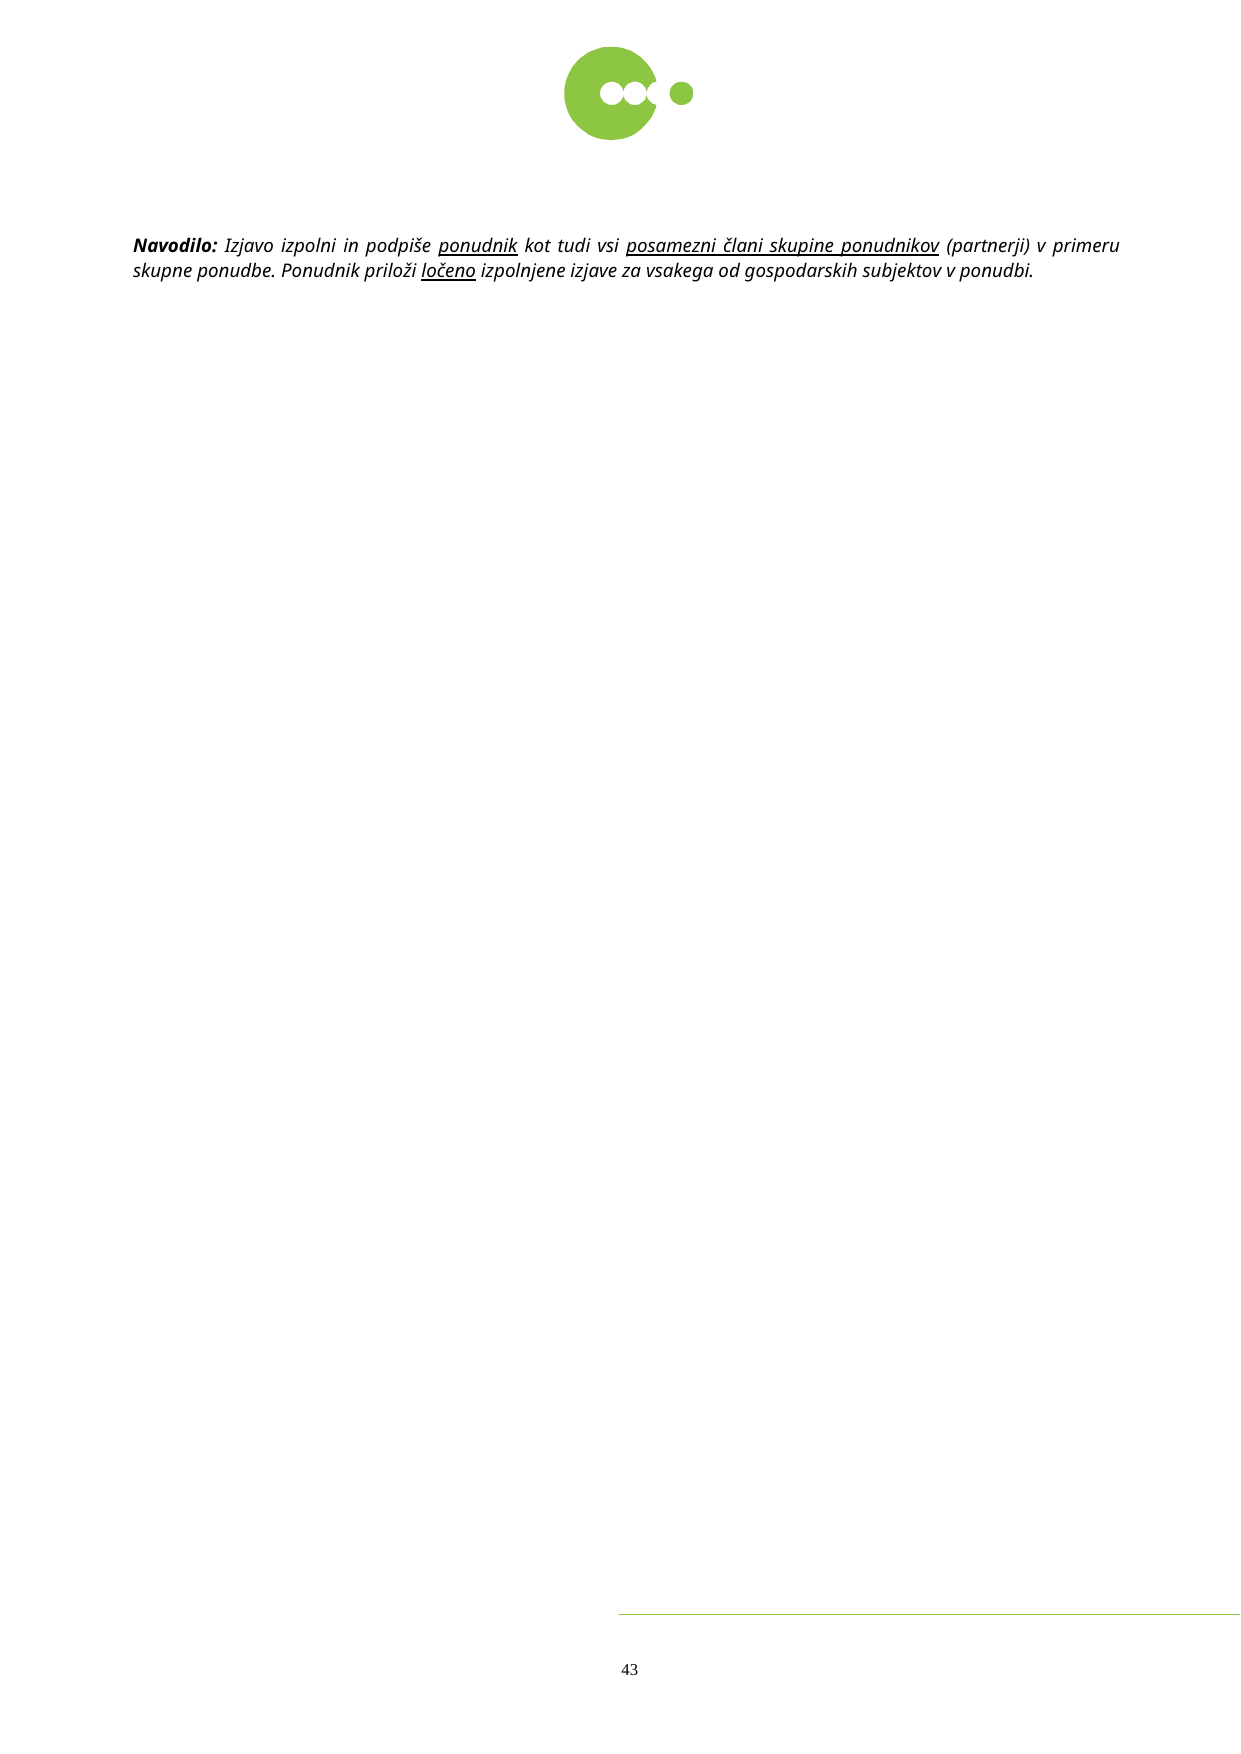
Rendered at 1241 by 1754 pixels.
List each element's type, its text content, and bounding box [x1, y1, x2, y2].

text Navodilo: Izjavo izpolni in podpiše ponudnik kot tudi vsi posamezni člani skupine ponudnikov (partnerji) v primeru skupne ponudbe. Ponudnik priloži ločeno izpolnjene izjave za vsakega od gospodarskih subjektov v ponudbi. [133, 232, 1122, 283]
